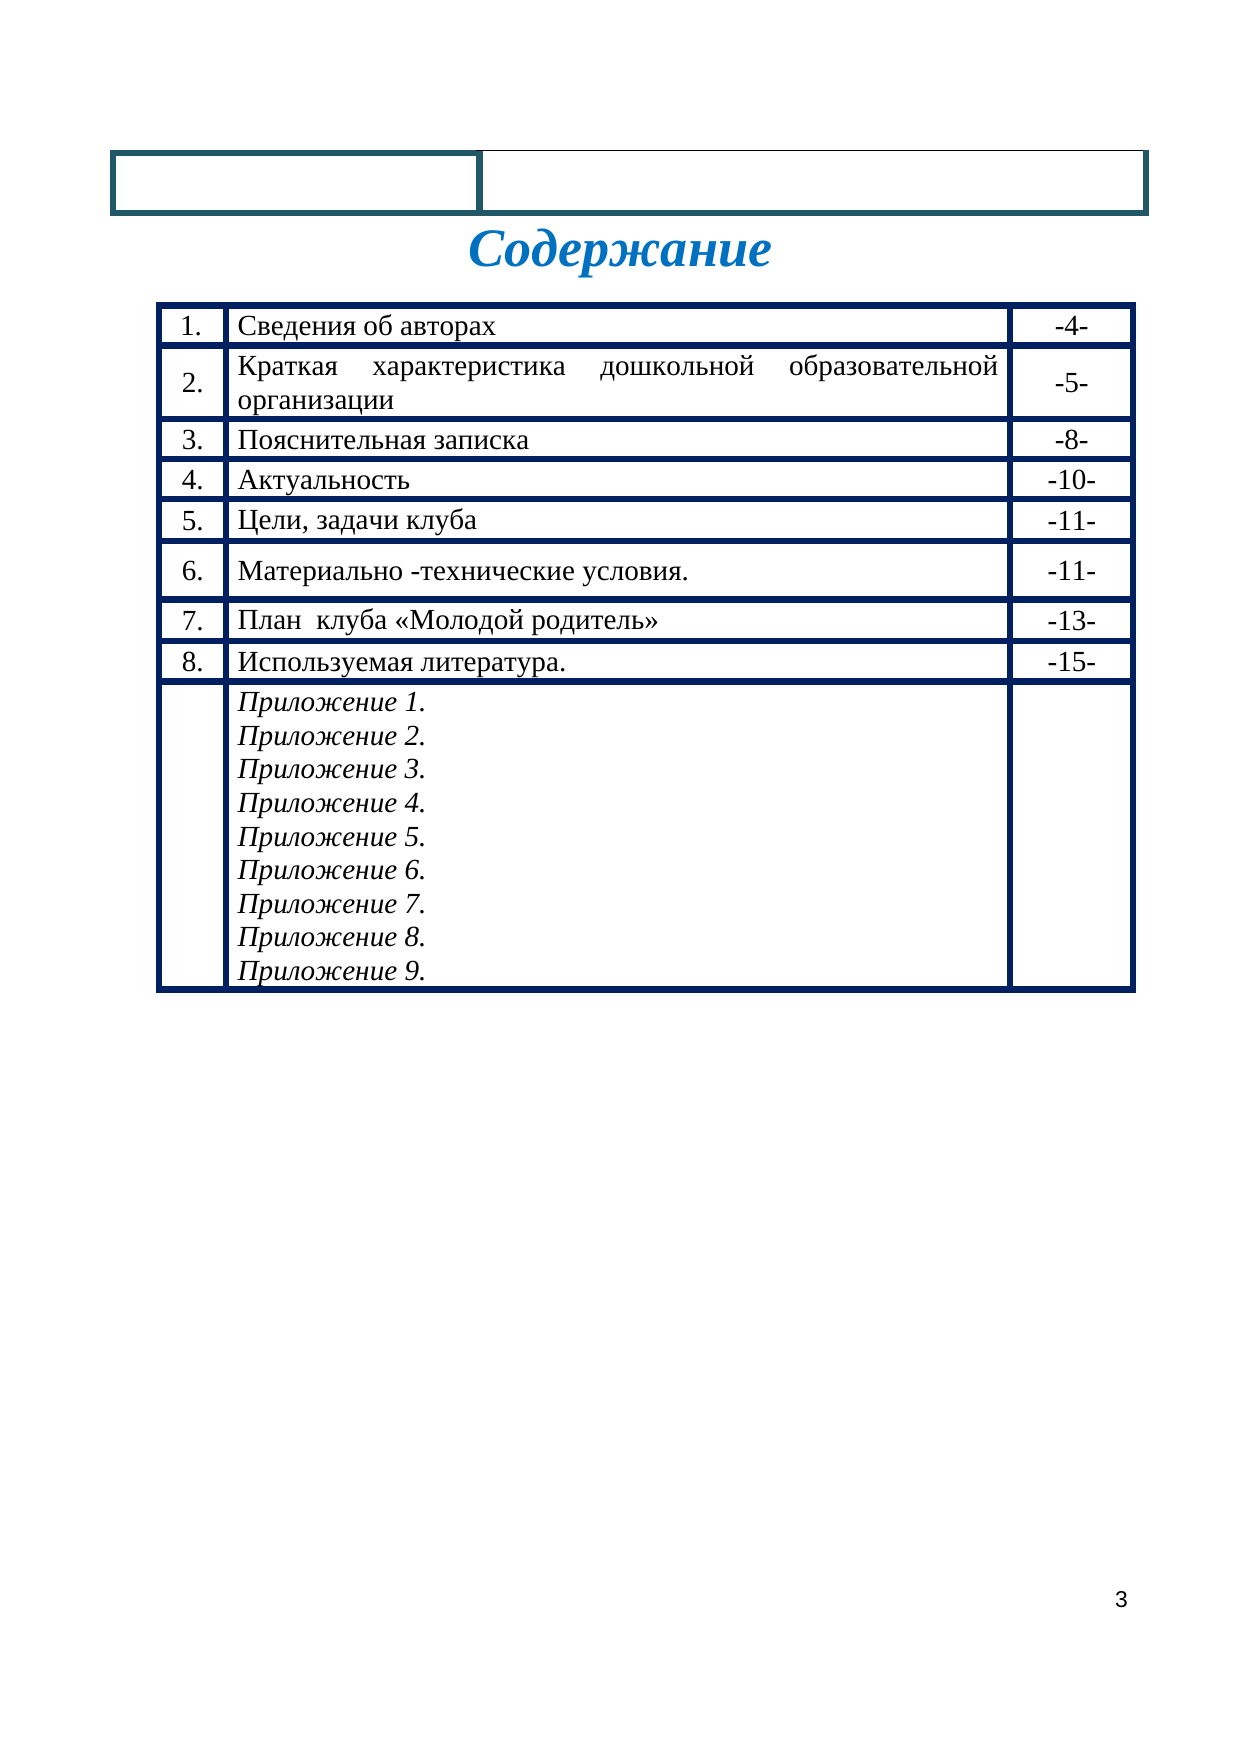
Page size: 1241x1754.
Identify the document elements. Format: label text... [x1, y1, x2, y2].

table_cell -13- [1013, 603, 1130, 638]
table_cell -10- [1013, 462, 1130, 496]
table_cell 4. [162, 462, 223, 496]
table_cell 7. [162, 603, 223, 638]
table_cell -5- [1013, 349, 1130, 416]
table_header Сведения об авторах [229, 309, 1007, 342]
table_cell Используемая литература. [229, 644, 1007, 678]
table_cell 6. [162, 544, 223, 596]
table_cell 2. [162, 349, 223, 416]
table_cell Приложение 1. Приложение 2. Приложение 3. Приложение 4. Приложение 5. Приложение 6. Приложение 7. Приложение 8. Приложение 9. [229, 685, 1007, 986]
table_cell -8- [1013, 422, 1130, 456]
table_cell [116, 156, 476, 210]
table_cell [483, 151, 1143, 210]
table_cell Пояснительная записка [229, 422, 1007, 456]
table_cell -11- [1013, 544, 1130, 596]
table_cell [1013, 685, 1130, 986]
table_cell 5. [162, 502, 223, 538]
table_cell Материально -технические условия. [229, 544, 1007, 596]
table_cell [162, 685, 223, 986]
table_cell -11- [1013, 502, 1130, 538]
table_cell Актуальность [229, 462, 1007, 496]
table_cell 8. [162, 644, 223, 678]
table_cell 3. [162, 422, 223, 456]
table_cell План клуба «Молодой родитель» [229, 603, 1007, 638]
table_cell Цели, задачи клуба [229, 502, 1007, 538]
table_cell -15- [1013, 644, 1130, 678]
table_header 1. [162, 309, 223, 342]
table_cell Краткая характеристика дошкольной образовательной организации [229, 349, 1007, 416]
table_header -4- [1013, 309, 1130, 342]
text Содержание [112, 216, 1128, 278]
